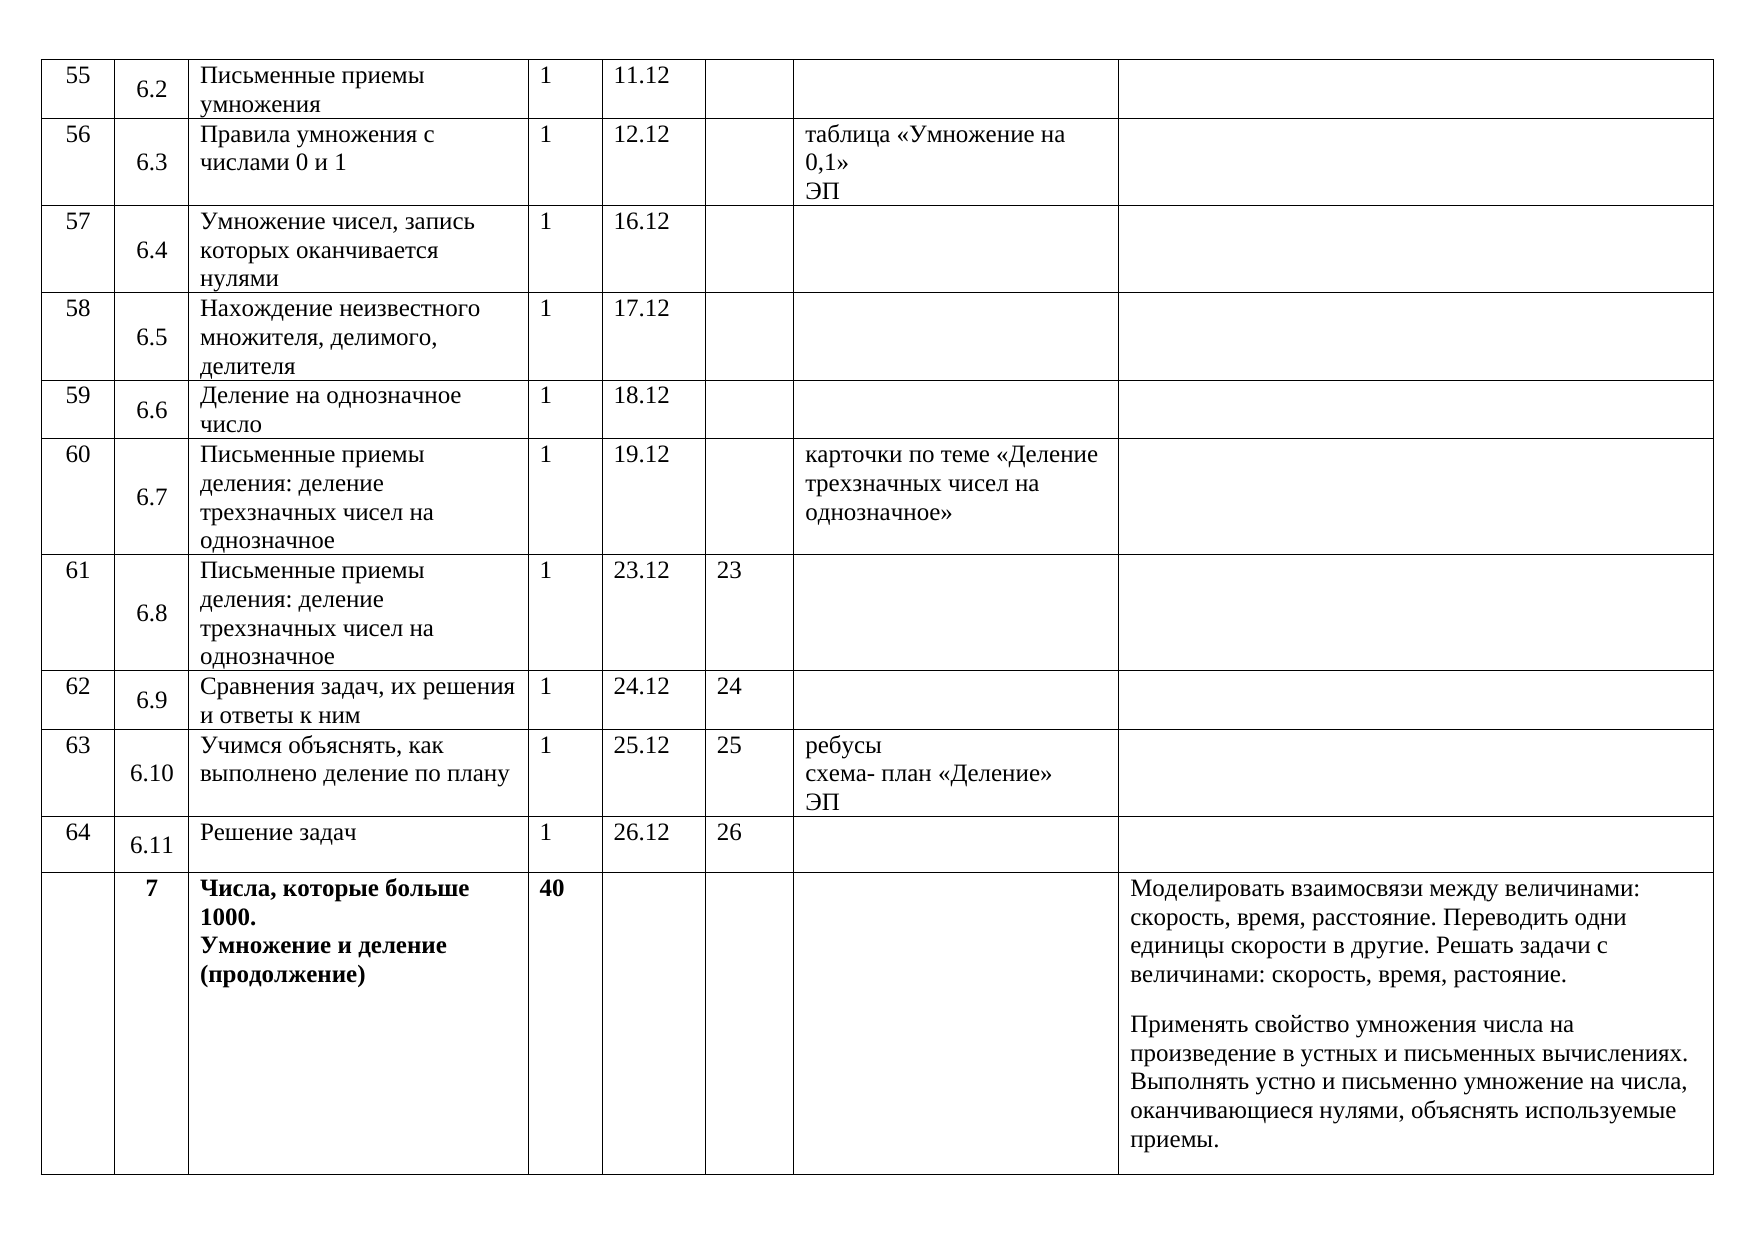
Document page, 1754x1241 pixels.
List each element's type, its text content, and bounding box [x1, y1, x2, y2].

table_cell 16.12 [603, 206, 705, 292]
table_cell 6.3 [115, 119, 188, 205]
table_cell Правила умножения с числами 0 и 1 [189, 119, 528, 205]
table_cell Деление на однозначное число [189, 381, 528, 438]
table_cell 24.12 [603, 671, 705, 729]
table_cell 26 [706, 817, 793, 872]
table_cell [189, 873, 528, 1173]
table_cell 1 [529, 817, 602, 872]
table_cell 1 [529, 293, 602, 379]
table_cell [706, 206, 793, 292]
table_cell Письменные приемы деления: деление трехзначных чисел на однозначное [189, 555, 528, 670]
table_cell 1 [529, 381, 602, 438]
table_cell Умножение чисел, запись которых оканчивается нулями [189, 206, 528, 292]
table_cell Сравнения задач, их решения и ответы к ним [189, 671, 528, 729]
table_cell [1119, 381, 1713, 438]
table_cell [794, 817, 1118, 872]
table_cell 1 [529, 671, 602, 729]
table_cell [1119, 439, 1713, 554]
table_cell Нахождение неизвестного множителя, делимого, делителя [189, 293, 528, 379]
table_cell [794, 381, 1118, 438]
table_cell 24 [706, 671, 793, 729]
table_cell [1119, 119, 1713, 205]
table_cell 6.2 [115, 60, 188, 118]
table_cell 6.7 [115, 439, 188, 554]
table_cell [1119, 817, 1713, 872]
table_cell [706, 119, 793, 205]
table_cell 23 [706, 555, 793, 670]
table_cell [706, 873, 793, 1173]
table_cell 57 [42, 206, 114, 292]
table_cell 23.12 [603, 555, 705, 670]
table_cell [1119, 873, 1713, 1173]
table_cell 11.12 [603, 60, 705, 118]
table_cell 59 [42, 381, 114, 438]
table_cell 1 [529, 206, 602, 292]
table_cell 61 [42, 555, 114, 670]
table_cell 7 [115, 873, 188, 1173]
table_cell 1 [529, 60, 602, 118]
table_cell 19.12 [603, 439, 705, 554]
table_cell 12.12 [603, 119, 705, 205]
table_cell [42, 873, 114, 1173]
table_cell 60 [42, 439, 114, 554]
table_cell 6.9 [115, 671, 188, 729]
table_cell 17.12 [603, 293, 705, 379]
table_cell 1 [529, 555, 602, 670]
table_cell 1 [529, 439, 602, 554]
table_cell 18.12 [603, 381, 705, 438]
table_cell 1 [529, 730, 602, 816]
table_cell [794, 60, 1118, 118]
table_cell [794, 206, 1118, 292]
table_cell 40 [529, 873, 602, 1173]
table_cell 6.6 [115, 381, 188, 438]
table_cell [706, 381, 793, 438]
table_cell 6.5 [115, 293, 188, 379]
table_cell [603, 873, 705, 1173]
table_cell 55 [42, 60, 114, 118]
table_cell Письменные приемы умножения [189, 60, 528, 118]
table_cell таблица «Умножение на 0,1» ЭП [794, 119, 1118, 205]
table_cell 6.4 [115, 206, 188, 292]
table_cell [1119, 671, 1713, 729]
table_cell 6.8 [115, 555, 188, 670]
table_cell 25.12 [603, 730, 705, 816]
table_cell [1119, 730, 1713, 816]
table_cell 6.11 [115, 817, 188, 872]
table_cell 64 [42, 817, 114, 872]
table_cell [794, 873, 1118, 1173]
table_cell 58 [42, 293, 114, 379]
table_cell [1119, 293, 1713, 379]
table_cell 25 [706, 730, 793, 816]
table_cell карточки по теме «Деление трехзначных чисел на однозначное» [794, 439, 1118, 554]
table_cell [794, 555, 1118, 670]
table_cell 1 [529, 119, 602, 205]
table_cell [1119, 555, 1713, 670]
table_cell [1119, 206, 1713, 292]
table_cell Решение задач [189, 817, 528, 872]
table_cell Письменные приемы деления: деление трехзначных чисел на однозначное [189, 439, 528, 554]
table_cell 56 [42, 119, 114, 205]
table_cell [794, 293, 1118, 379]
table_cell ребусы схема- план «Деление» ЭП [794, 730, 1118, 816]
table_cell [706, 293, 793, 379]
table_cell [706, 60, 793, 118]
table_cell 63 [42, 730, 114, 816]
table_cell [1119, 60, 1713, 118]
table_cell [794, 671, 1118, 729]
table_cell Учимся объяснять, как выполнено деление по плану [189, 730, 528, 816]
table_cell 6.10 [115, 730, 188, 816]
table_cell 26.12 [603, 817, 705, 872]
table_cell 62 [42, 671, 114, 729]
table_cell [706, 439, 793, 554]
